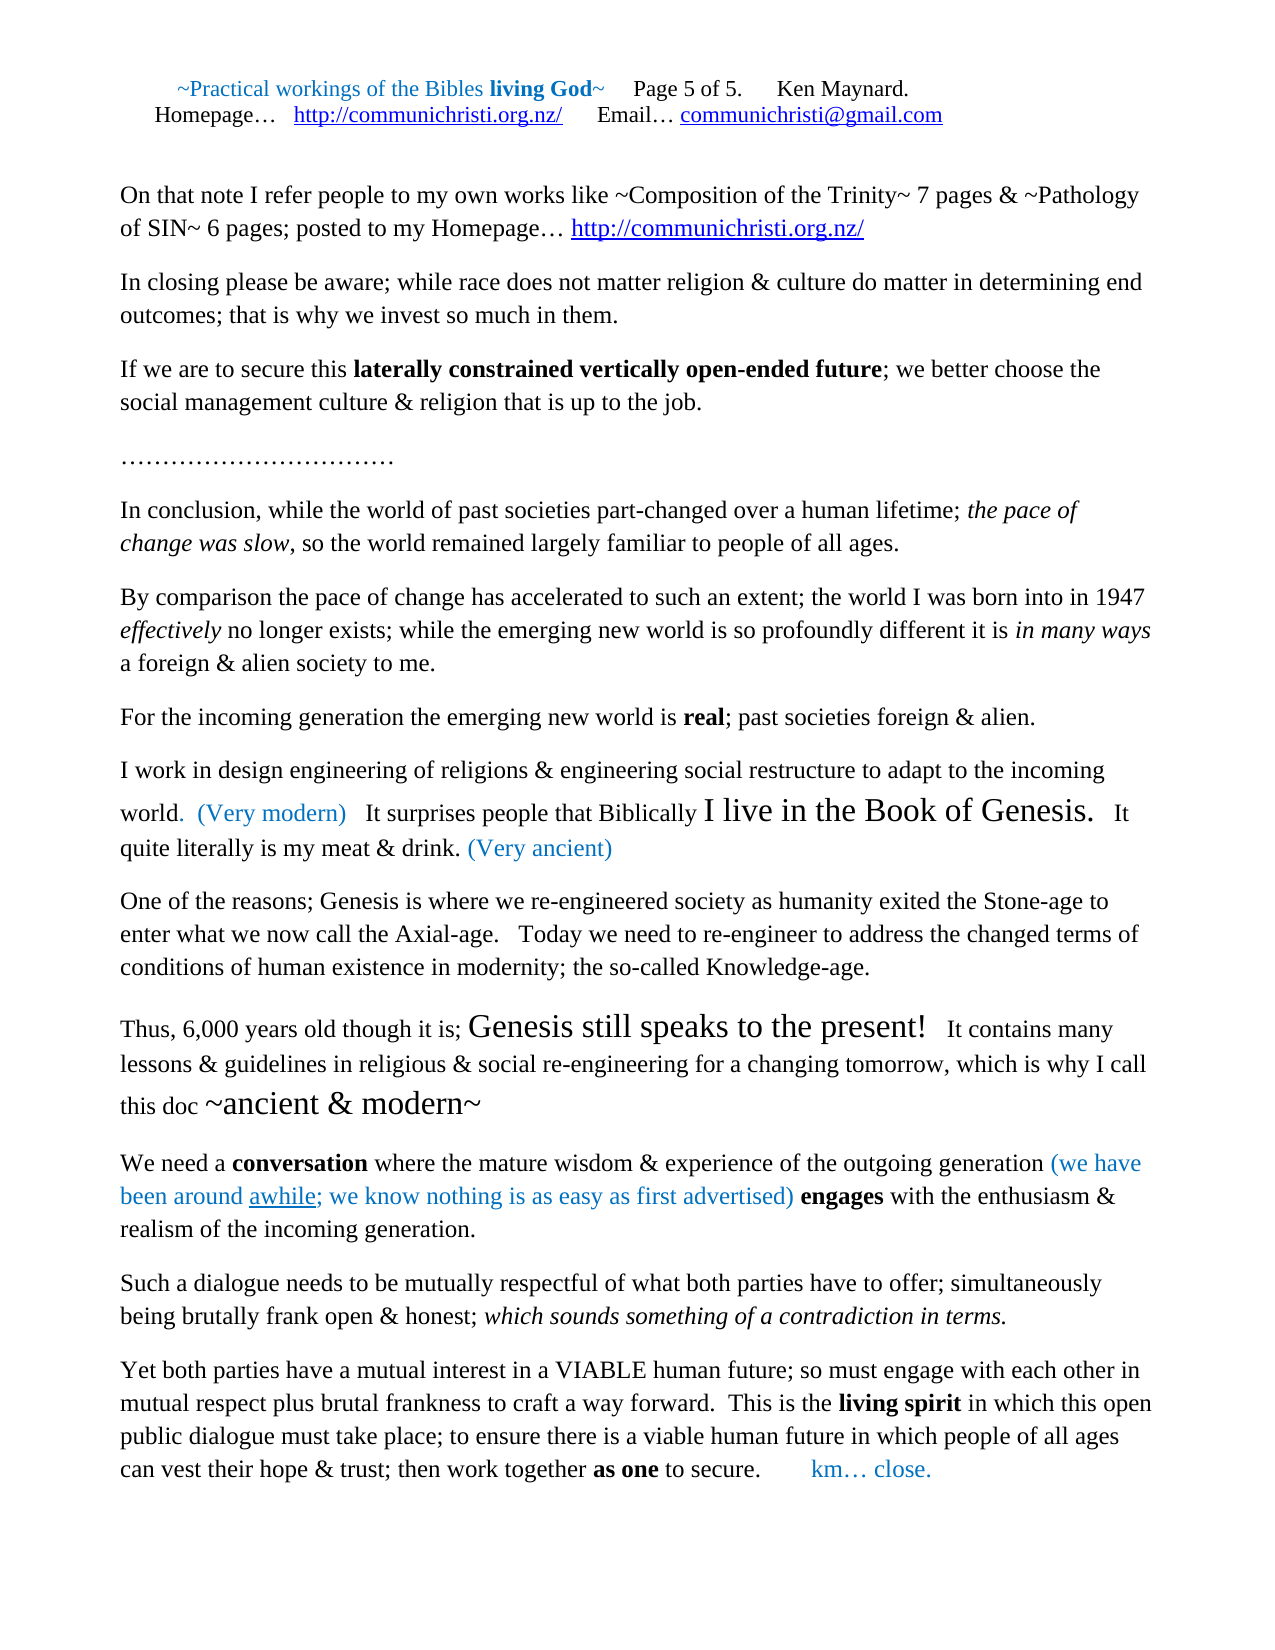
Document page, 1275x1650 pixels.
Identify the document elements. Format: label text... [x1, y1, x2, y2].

text We need a conversation where the mature wisdom & experience of the outgoing generation (we have been around awhile; we know nothing is as easy as first advertised) engages with the enthusiasm & realism of the incoming generation. [120, 1148, 1155, 1243]
text If we are to secure this laterally constrained vertically open-ended future; we better choose the social management culture & religion that is up to the job. [120, 354, 1155, 416]
text Thus, 6,000 years old though it is; Genesis still speaks to the present! It contains many lessons & guidelines in religious & social re-engineering for a changing tomorrow, which is why I call this doc ~ancient & modern~ [120, 1006, 1155, 1122]
text I work in design engineering of religions & engineering social restructure to adapt to the incoming world. (Very modern) It surprises people that Biblically I live in the Book of Genesis. It quite literally is my meat & drink. (Very ancient) [120, 756, 1155, 861]
text Yet both parties have a mutual interest in a VIABLE human future; so must engage with each other in mutual respect plus brutal frankness to craft a way forward. This is the living spirit in which this open public dialogue must take place; to ensure there is a viable human future in which people of all ages can vest their hope & trust; then work together as one to secure. km… close. [120, 1355, 1155, 1483]
text One of the reasons; Genesis is where we re-engineered society as humanity exited the Stone-age to enter what we now call the Axial-age. Today we need to re-engineer to address the changed terms of conditions of human existence in modernity; the so-called Knowledge-age. [120, 886, 1155, 981]
text In conclusion, while the world of past societies part-changed over a human lifetime; the pace of change was slow, so the world remained largely familiar to people of all ages. [120, 495, 1155, 557]
text By comparison the pace of change has accelerated to such an extent; the world I was born into in 1947 effectively no longer exists; while the emerging new world is so profoundly different it is in many ways a foreign & alien society to me. [120, 582, 1155, 677]
text In closing please be aware; while race does not matter religion & culture do matter in determining end outcomes; that is why we invest so much in them. [120, 267, 1155, 329]
text For the incoming generation the emerging new world is real; past societies foreign & alien. [120, 702, 1155, 730]
text Such a dialogue needs to be mutually respectful of what both parties have to offer; simultaneously being brutally frank open & honest; which sounds something of a contradiction in terms. [120, 1268, 1155, 1330]
text On that note I refer people to my own works like ~Composition of the Trinity~ 7 pages & ~Pathology of SIN~ 6 pages; posted to my Homepage… http://communichristi.org.nz/ [120, 180, 1155, 242]
text …………………………… [120, 441, 1155, 470]
